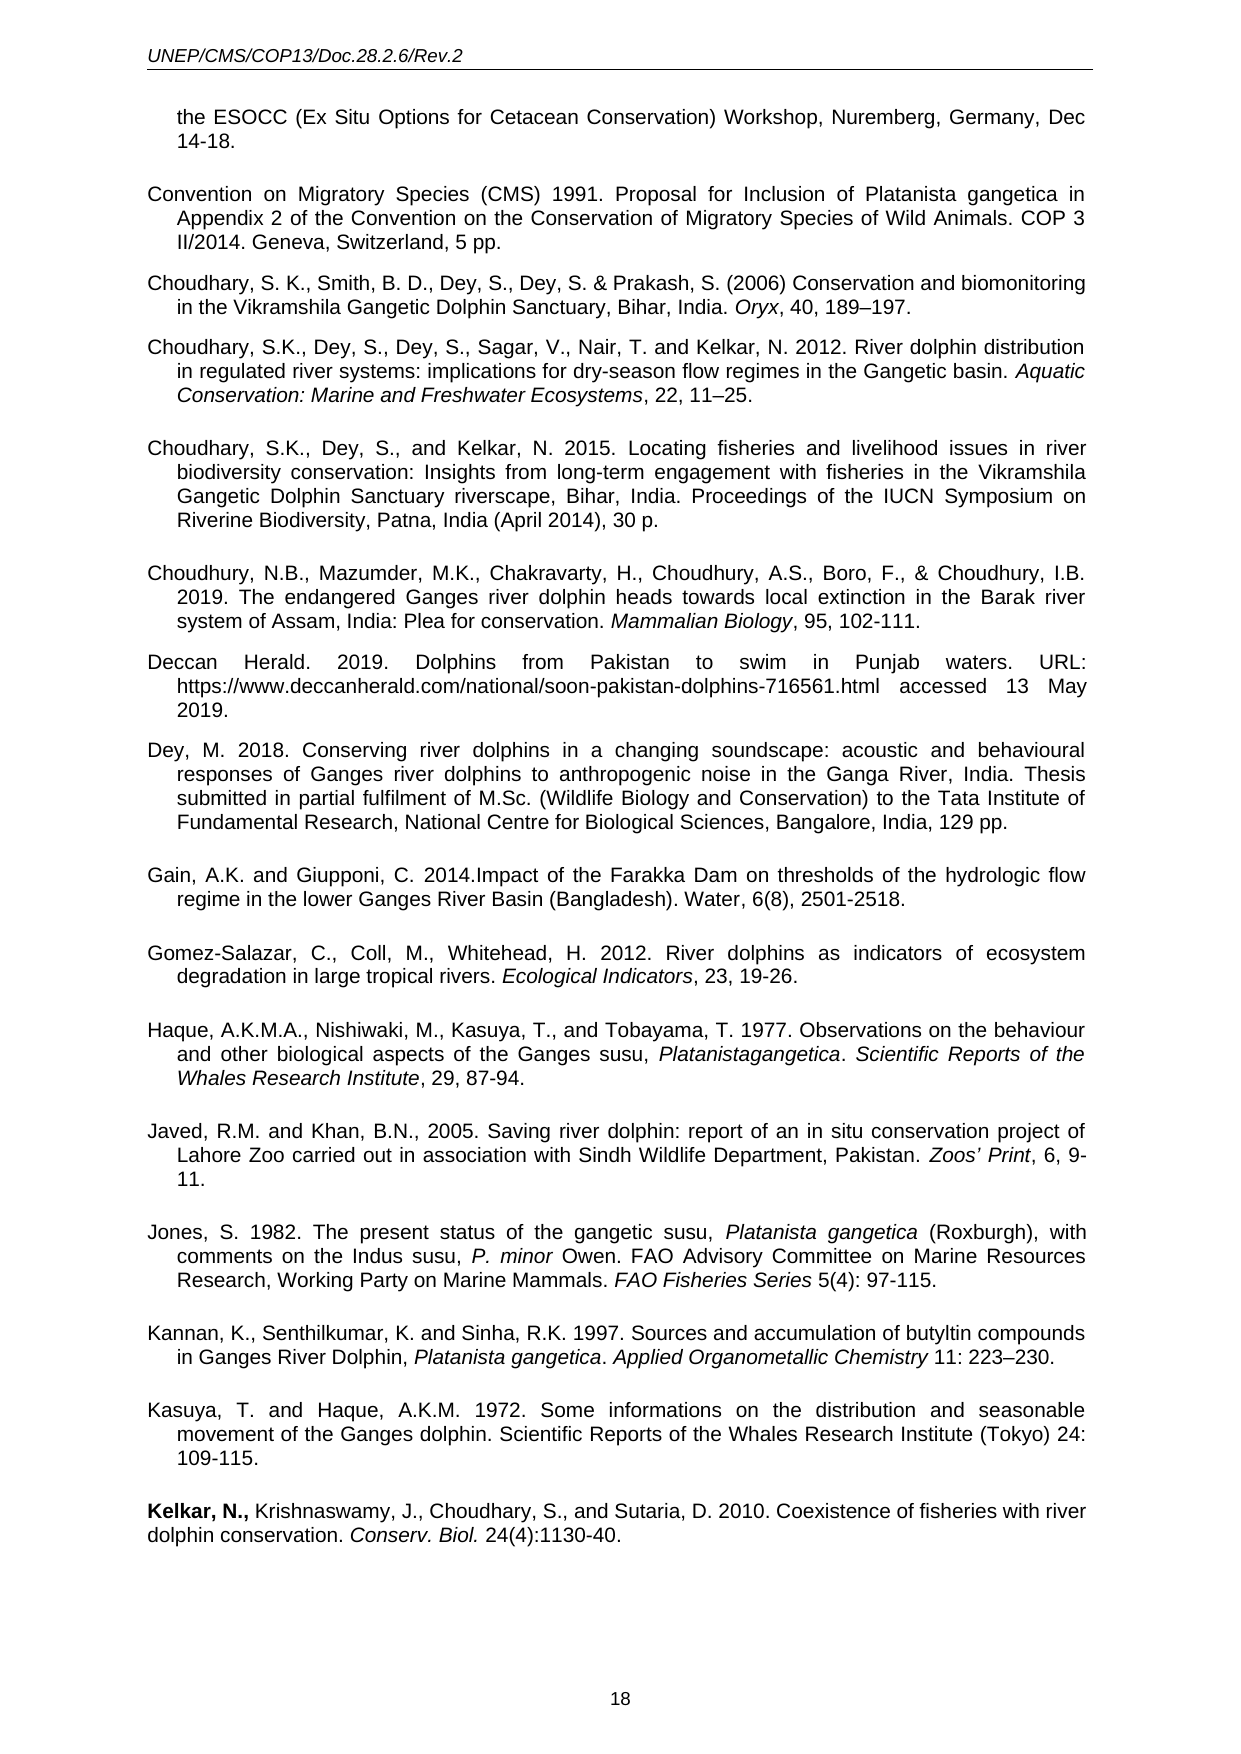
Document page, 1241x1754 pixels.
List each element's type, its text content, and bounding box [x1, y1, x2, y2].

text Gain, A.K. and Giupponi, C. 2014.Impact of the Farakka Dam on thresholds of the hydrologic flow regime in the lower Ganges River Basin (Bangladesh). Water, 6(8), 2501-2518. [147, 863, 1087, 911]
text Convention on Migratory Species (CMS) 1991. Proposal for Inclusion of Platanista gangetica in Appendix 2 of the Convention on the Conservation of Migratory Species of Wild Animals. COP 3 II/2014. Geneva, Switzerland, 5 pp. [147, 182, 1087, 254]
text Dey, M. 2018. Conserving river dolphins in a changing soundscape: acoustic and behavioural responses of Ganges river dolphins to anthropogenic noise in the Ganga River, India. Thesis submitted in partial fulfilment of M.Sc. (Wildlife Biology and Conservation) to the Tata Institute of Fundamental Research, National Centre for Biological Sciences, Bangalore, India, 129 pp. [147, 738, 1087, 834]
text Deccan Herald. 2019. Dolphins from Pakistan to swim in Punjab waters. URL: https://www.deccanherald.com/national/soon-pakistan-dolphins-716561.html accessed 13 May 2019. [147, 650, 1087, 722]
text Kelkar, N., Krishnaswamy, J., Choudhary, S., and Sutaria, D. 2010. Coexistence of fisheries with river dolphin conservation. Conserv. Biol. 24(4):1130-40. [147, 1499, 1087, 1547]
text Gomez-Salazar, C., Coll, M., Whitehead, H. 2012. River dolphins as indicators of ecosystem degradation in large tropical rivers. Ecological Indicators, 23, 19-26. [147, 940, 1087, 988]
text Choudhary, S.K., Dey, S., and Kelkar, N. 2015. Locating fisheries and livelihood issues in river biodiversity conservation: Insights from long-term engagement with fisheries in the Vikramshila Gangetic Dolphin Sanctuary riverscape, Bihar, India. Proceedings of the IUCN Symposium on Riverine Biodiversity, Patna, India (April 2014), 30 p. [147, 436, 1087, 532]
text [147, 105, 1087, 153]
text Choudhary, S. K., Smith, B. D., Dey, S., Dey, S. & Prakash, S. (2006) Conservation and biomonitoring in the Vikramshila Gangetic Dolphin Sanctuary, Bihar, India. Oryx, 40, 189–197. [147, 271, 1087, 318]
text Choudhary, S.K., Dey, S., Dey, S., Sagar, V., Nair, T. and Kelkar, N. 2012. River dolphin distribution in regulated river systems: implications for dry-season flow regimes in the Gangetic basin. Aquatic Conservation: Marine and Freshwater Ecosystems, 22, 11–25. [147, 335, 1087, 407]
text Haque, A.K.M.A., Nishiwaki, M., Kasuya, T., and Tobayama, T. 1977. Observations on the behaviour and other biological aspects of the Ganges susu, Platanistagangetica. Scientific Reports of the Whales Research Institute, 29, 87-94. [147, 1017, 1087, 1089]
text Javed, R.M. and Khan, B.N., 2005. Saving river dolphin: report of an in situ conservation project of Lahore Zoo carried out in association with Sindh Wildlife Department, Pakistan. Zoos’ Print, 6, 9-11. [147, 1118, 1087, 1190]
text Kannan, K., Senthilkumar, K. and Sinha, R.K. 1997. Sources and accumulation of butyltin compounds in Ganges River Dolphin, Platanista gangetica. Applied Organometallic Chemistry 11: 223–230. [147, 1321, 1087, 1368]
text Choudhury, N.B., Mazumder, M.K., Chakravarty, H., Choudhury, A.S., Boro, F., & Choudhury, I.B. 2019. The endangered Ganges river dolphin heads towards local extinction in the Barak river system of Assam, India: Plea for conservation. Mammalian Biology, 95, 102-111. [147, 561, 1087, 633]
text Jones, S. 1982. The present status of the gangetic susu, Platanista gangetica (Roxburgh), with comments on the Indus susu, P. minor Owen. FAO Advisory Committee on Marine Resources Research, Working Party on Marine Mammals. FAO Fisheries Series 5(4): 97-115. [147, 1219, 1087, 1291]
text Kasuya, T. and Haque, A.K.M. 1972. Some informations on the distribution and seasonable movement of the Ganges dolphin. Scientific Reports of the Whales Research Institute (Tokyo) 24: 109-115. [147, 1398, 1087, 1469]
